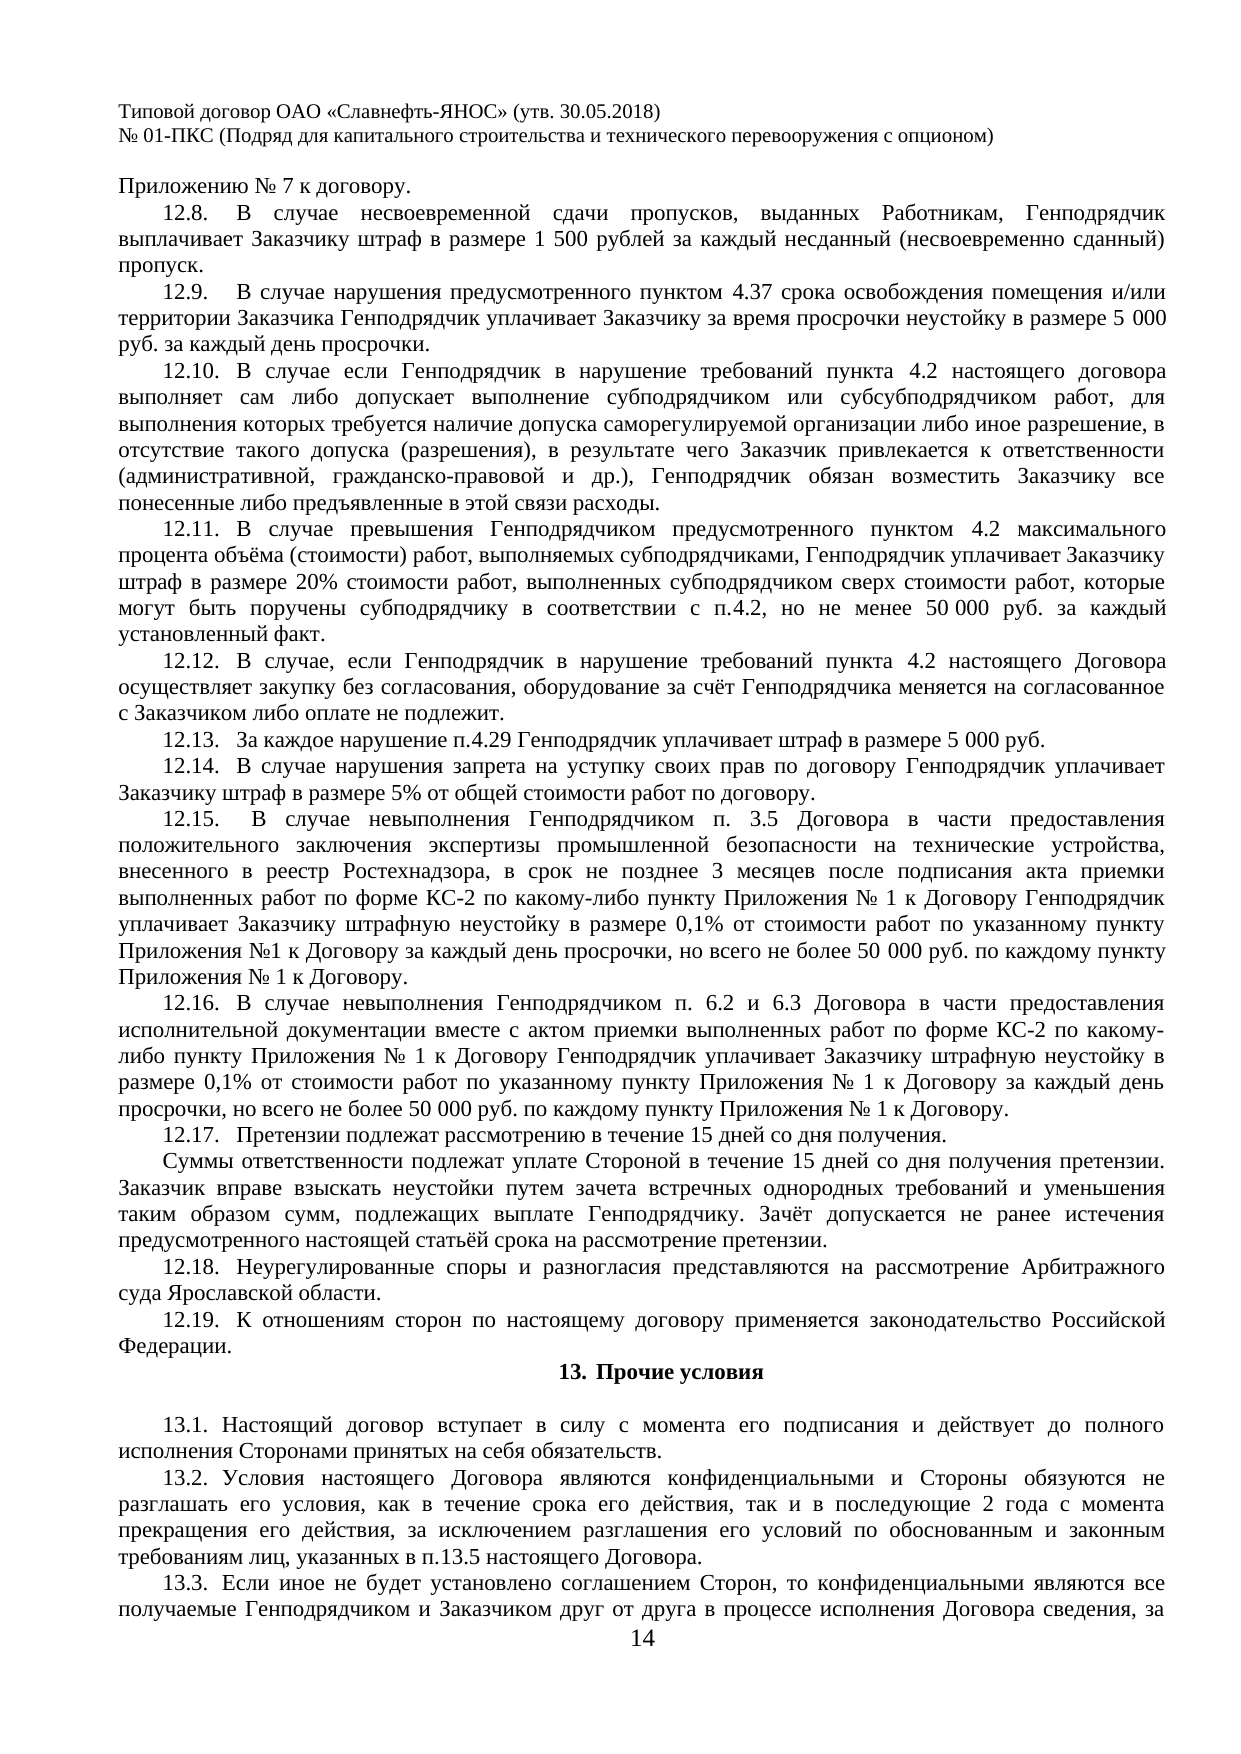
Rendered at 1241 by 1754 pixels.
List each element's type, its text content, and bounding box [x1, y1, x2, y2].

list Претензии подлежат рассмотрению в течение 15 дней со дня получения. [118, 1121, 1167, 1147]
list За каждое нарушение п.4.29 Генподрядчик уплачивает штраф в размере 5 000 руб. [118, 726, 1167, 752]
list В случае невыполнения Генподрядчиком п. 6.2 и 6.3 Договора в части предоставления исполнительной документации вместе с актом приемки выполненных работ по форме КС-2 по какому-либо пункту Приложения № 1 к Договору Генподрядчик уплачивает Заказчику штрафную неустойку в размере 0,1% от стоимости работ по указанному пункту Приложения № 1 к Договору за каждый день просрочки, но всего не более 50 000 руб. по каждому пункту Приложения № 1 к Договору. [118, 989, 1167, 1121]
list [118, 1569, 1167, 1622]
list Настоящий договор вступает в силу с момента его подписания и действует до полного исполнения Сторонами принятых на себя обязательств. [118, 1411, 1167, 1464]
list В случае несвоевременной сдачи пропусков, выданных Работникам, Генподрядчик выплачивает Заказчику штраф в размере 1 500 рублей за каждый несданный (несвоевременно сданный) пропуск. [118, 199, 1167, 278]
list Условия настоящего Договора являются конфиденциальными и Стороны обязуются не разглашать его условия, как в течение срока его действия, так и в последующие 2 года с момента прекращения его действия, за исключением разглашения его условий по обоснованным и законным требованиям лиц, указанных в п.13.5 настоящего Договора. [118, 1464, 1167, 1569]
text Суммы ответственности подлежат уплате Стороной в течение 15 дней со дня получения претензии. Заказчик вправе взыскать неустойки путем зачета встречных однородных требований и уменьшения таким образом сумм, подлежащих выплате Генподрядчику. Зачёт допускается не ранее истечения предусмотренного настоящей статьёй срока на рассмотрение претензии. [118, 1147, 1167, 1253]
list Прочие условия [156, 1358, 1167, 1385]
list В случае нарушения запрета на уступку своих прав по договору Генподрядчик уплачивает Заказчику штраф в размере 5% от общей стоимости работ по договору. [118, 752, 1167, 805]
list В случае превышения Генподрядчиком предусмотренного пунктом 4.2 максимального процента объёма (стоимости) работ, выполняемых субподрядчиками, Генподрядчик уплачивает Заказчику штраф в размере 20% стоимости работ, выполненных субподрядчиком сверх стоимости работ, которые могут быть поручены субподрядчику в соответствии с п.4.2, но не менее 50 000 руб. за каждый установленный факт. [118, 515, 1167, 647]
list В случае нарушения предусмотренного пунктом 4.37 срока освобождения помещения и/или территории Заказчика Генподрядчик уплачивает Заказчику за время просрочки неустойку в размере 5 000 руб. за каждый день просрочки. [118, 278, 1167, 357]
list В случае невыполнения Генподрядчиком п. 3.5 Договора в части предоставления положительного заключения экспертизы промышленной безопасности на технические устройства, внесенного в реестр Ростехнадзора, в срок не позднее 3 месяцев после подписания акта приемки выполненных работ по форме КС-2 по какому-либо пункту Приложения № 1 к Договору Генподрядчик уплачивает Заказчику штрафную неустойку в размере 0,1% от стоимости работ по указанному пункту Приложения №1 к Договору за каждый день просрочки, но всего не более 50 000 руб. по каждому пункту Приложения № 1 к Договору. [118, 805, 1167, 989]
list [118, 172, 1167, 199]
list К отношениям сторон по настоящему договору применяется законодательство Российской Федерации. [118, 1306, 1167, 1358]
list В случае если Генподрядчик в нарушение требований пункта 4.2 настоящего договора выполняет сам либо допускает выполнение субподрядчиком или субсубподрядчиком работ, для выполнения которых требуется наличие допуска саморегулируемой организации либо иное разрешение, в отсутствие такого допуска (разрешения), в результате чего Заказчик привлекается к ответственности (административной, гражданско-правовой и др.), Генподрядчик обязан возместить Заказчику все понесенные либо предъявленные в этой связи расходы. [118, 357, 1167, 515]
list В случае, если Генподрядчик в нарушение требований пункта 4.2 настоящего Договора осуществляет закупку без согласования, оборудование за счёт Генподрядчика меняется на согласованное с Заказчиком либо оплате не подлежит. [118, 647, 1167, 726]
list Неурегулированные споры и разногласия представляются на рассмотрение Арбитражного суда Ярославской области. [118, 1253, 1167, 1306]
